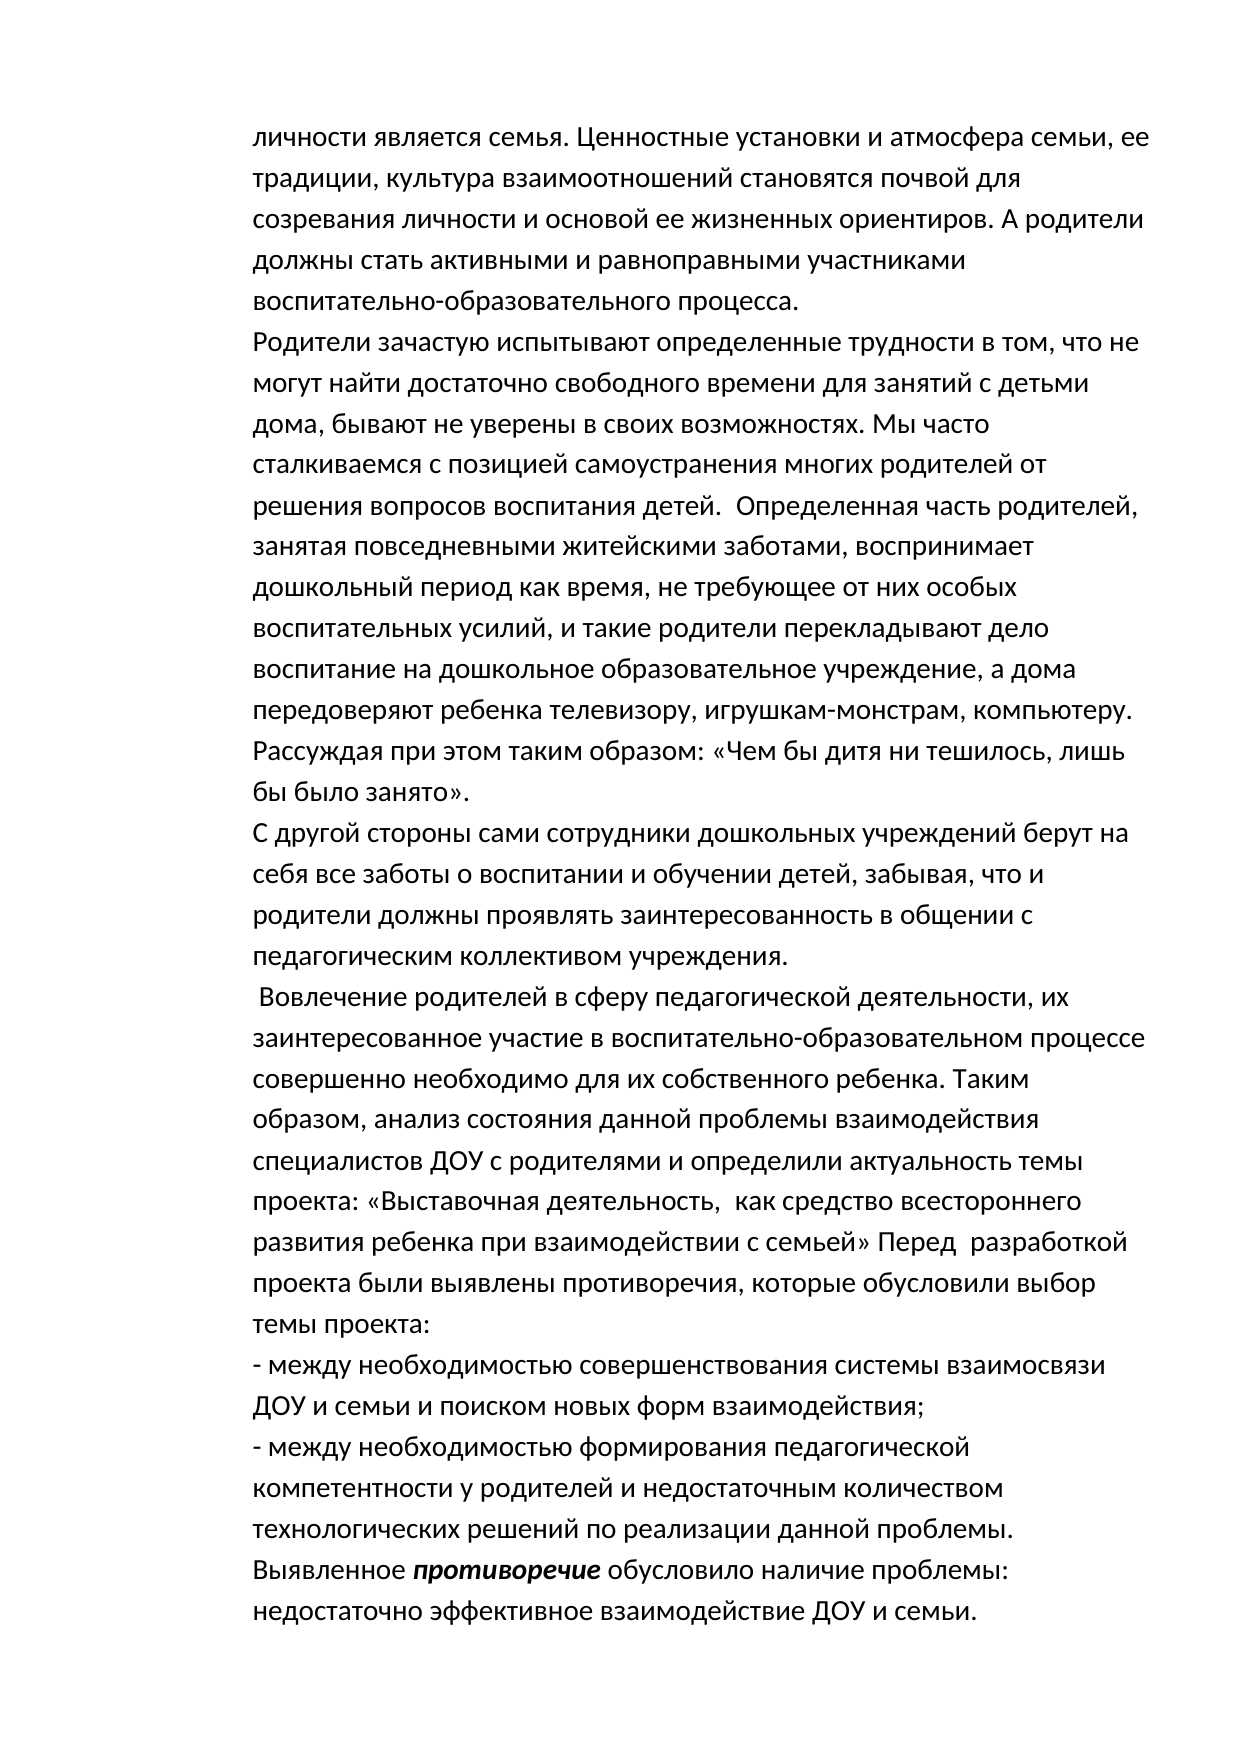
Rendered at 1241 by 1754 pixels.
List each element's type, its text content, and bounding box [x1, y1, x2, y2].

list Выявленное противоречие обусловило наличие проблемы: недостаточно эффективное взаимодействие ДОУ и семьи. [252, 1551, 1152, 1627]
list - между необходимостью формирования педагогической компетентности у родителей и недостаточным количеством технологических решений по реализации данной проблемы. [252, 1428, 1152, 1546]
list С другой стороны сами сотрудники дошкольных учреждений берут на себя все заботы о воспитании и обучении детей, забывая, что и родители должны проявлять заинтересованность в общении с педагогическим коллективом учреждения. [252, 814, 1152, 972]
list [252, 118, 1152, 317]
list Вовлечение родителей в сферу педагогической деятельности, их заинтересованное участие в воспитательно-образовательном процессе совершенно необходимо для их собственного ребенка. Таким образом, анализ состояния данной проблемы взаимодействия специалистов ДОУ с родителями и определили актуальность темы проекта: «Выставочная деятельность, как средство всестороннего развития ребенка при взаимодействии с семьей» Перед разработкой проекта были выявлены противоречия, которые обусловили выбор темы проекта: [252, 978, 1152, 1341]
list - между необходимостью совершенствования системы взаимосвязи ДОУ и семьи и поиском новых форм взаимодействия; [252, 1346, 1152, 1423]
list Родители зачастую испытывают определенные трудности в том, что не могут найти достаточно свободного времени для занятий с детьми дома, бывают не уверены в своих возможностях. Мы часто сталкиваемся с позицией самоустранения многих родителей от решения вопросов воспитания детей. Определенная часть родителей, занятая повседневными житейскими заботами, воспринимает дошкольный период как время, не требующее от них особых воспитательных усилий, и такие родители перекладывают дело воспитание на дошкольное образовательное учреждение, а дома передоверяют ребенка телевизору, игрушкам-монстрам, компьютеру. Рассуждая при этом таким образом: «Чем бы дитя ни тешилось, лишь бы было занято». [252, 323, 1152, 809]
